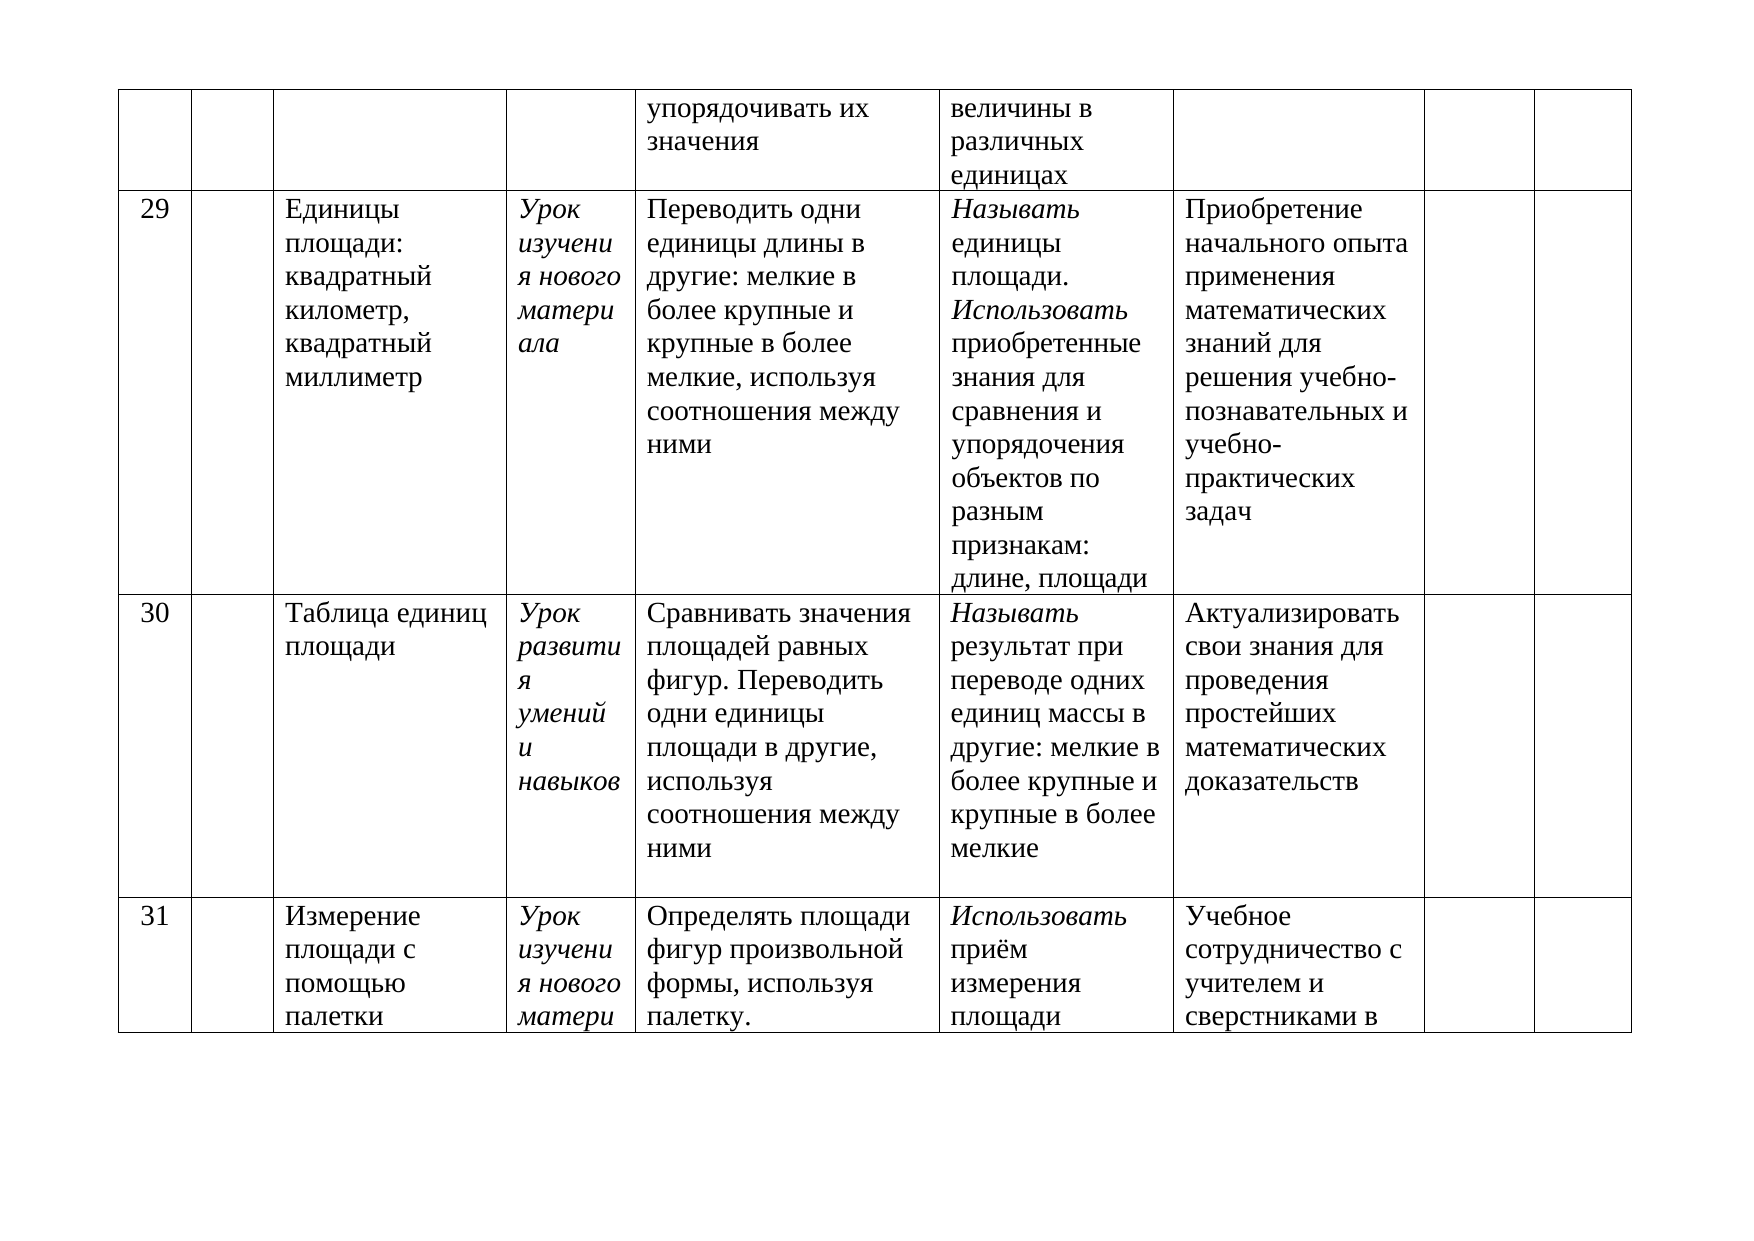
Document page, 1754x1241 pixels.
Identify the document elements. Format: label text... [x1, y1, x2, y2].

table_cell [1535, 90, 1631, 190]
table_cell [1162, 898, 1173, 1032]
table_cell [192, 898, 273, 1032]
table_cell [1174, 90, 1424, 190]
table_cell 31 [119, 898, 191, 1032]
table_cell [274, 898, 506, 1032]
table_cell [1174, 898, 1424, 1032]
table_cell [507, 90, 635, 190]
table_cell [507, 898, 635, 1032]
table_cell 28 [119, 90, 191, 190]
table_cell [940, 90, 1173, 190]
table_cell Приобретение начального опыта применения математических знаний для решения учебно-познавательных и учебно-практических задач [1174, 191, 1424, 594]
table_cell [636, 898, 939, 1032]
table_cell [192, 191, 273, 594]
table_cell Сравнивать значения площадей равных фигур. Переводить одни единицы площади в другие, используя соотношения между ними [636, 595, 939, 897]
table_cell [1535, 595, 1631, 897]
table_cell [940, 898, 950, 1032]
table_cell Таблица единиц площади [274, 595, 506, 897]
table_cell [1535, 898, 1631, 1032]
table_cell [1425, 595, 1534, 897]
table_cell 29 [119, 191, 191, 594]
table_cell Актуализировать свои знания для проведения простейших математических доказательств [1174, 595, 1424, 897]
table_cell [1425, 191, 1534, 594]
table_cell [1425, 898, 1534, 1032]
table_cell Единицы площади: квадратный километр, квадратный миллиметр [274, 191, 506, 594]
table_cell [1535, 191, 1631, 594]
table_cell Урок изучения нового материала [507, 191, 635, 594]
table_cell [192, 90, 273, 190]
table_cell Называть результат при переводе одних единиц массы в другие: мелкие в более крупные и крупные в более мелкие [940, 595, 1173, 897]
table_cell 30 [119, 595, 191, 897]
table_cell Урок развития умений и навыков [507, 595, 635, 897]
table_cell [192, 595, 273, 897]
table_cell Переводить одни единицы длины в другие: мелкие в более крупные и крупные в более мелкие, используя соотношения между ними [636, 191, 939, 594]
table_cell [1425, 90, 1534, 190]
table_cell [274, 90, 506, 190]
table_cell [636, 90, 939, 190]
